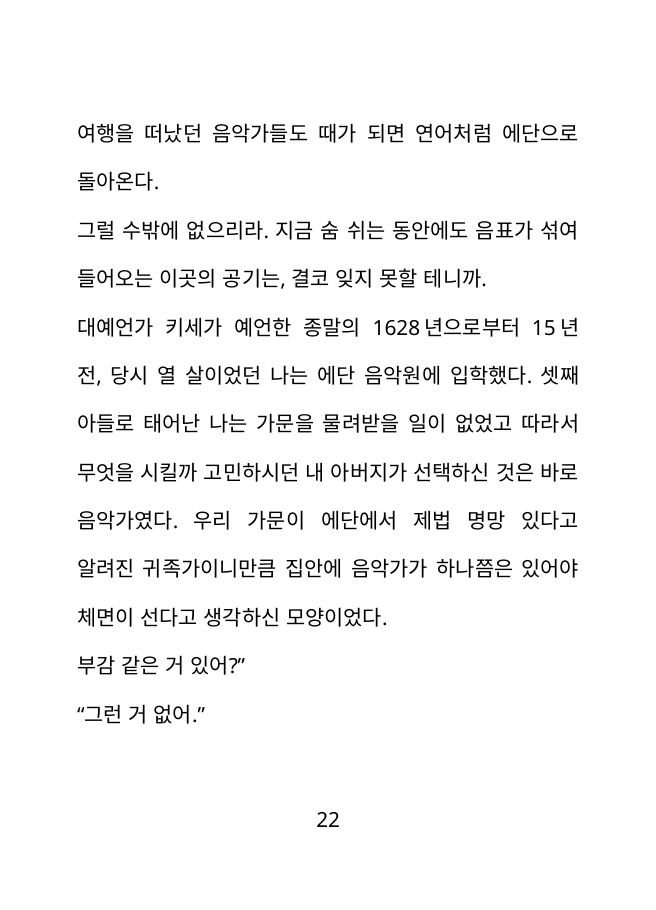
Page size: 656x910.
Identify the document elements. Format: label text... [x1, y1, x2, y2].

text 부감 같은 거 있어?” [77, 649, 579, 680]
text 대예언가 키세가 예언한 종말의 1628년으로부터 15년 전, 당시 열 살이었던 나는 에단 음악원에 입학했다. 셋째 아들로 태어난 나는 가문을 물려받을 일이 없었고 따라서 무엇을 시킬까 고민하시던 내 아버지가 선택하신 것은 바로 음악가였다. 우리 가문이 에단에서 제법 명망 있다고 알려진 귀족가이니만큼 집안에 음악가가 하나쯤은 있어야 체면이 선다고 생각하신 모양이었다. [77, 311, 579, 631]
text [77, 117, 579, 196]
text “그런 거 없어.” [77, 698, 579, 728]
text 그럴 수밖에 없으리라. 지금 숨 쉬는 동안에도 음표가 섞여 들어오는 이곳의 공기는, 결코 잊지 못할 테니까. [77, 214, 579, 293]
